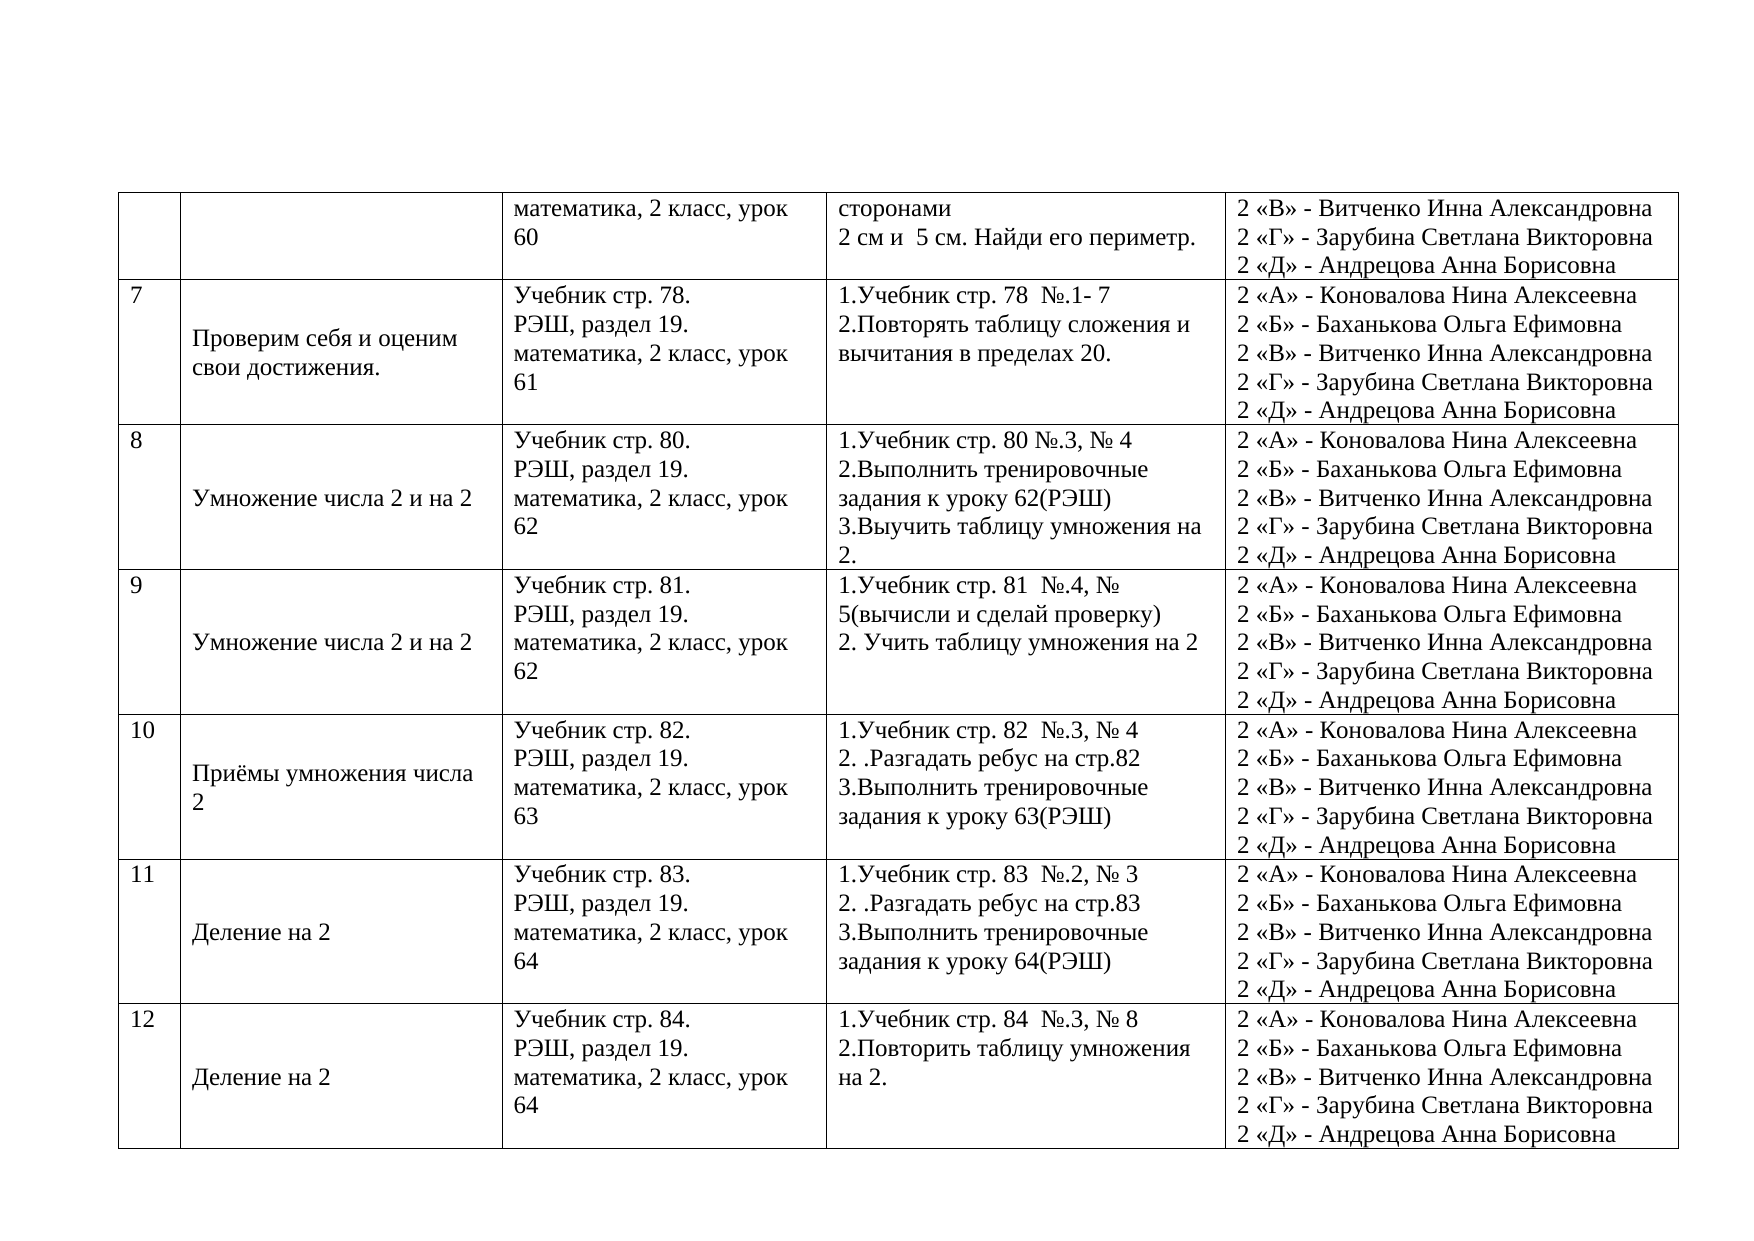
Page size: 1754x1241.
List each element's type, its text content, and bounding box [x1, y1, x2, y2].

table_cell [827, 193, 1225, 279]
table_cell 1.Учебник стр. 80 №.3, № 4 2.Выполнить тренировочные задания к уроку 62(РЭШ) 3.Выучить таблицу умножения на 2. [827, 425, 1225, 569]
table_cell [1226, 193, 1678, 279]
table_cell 1.Учебник стр. 78 №.1- 7 2.Повторять таблицу сложения и вычитания в пределах 20. [827, 280, 1225, 424]
table_cell Деление на 2 [181, 860, 502, 1003]
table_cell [181, 193, 502, 279]
table_cell 7 [119, 280, 180, 424]
table_cell 1.Учебник стр. 83 №.2, № 3 2. .Разгадать ребус на стр.83 3.Выполнить тренировочные задания к уроку 64(РЭШ) [827, 860, 1225, 1003]
table_cell 12 [119, 1004, 180, 1148]
table_cell Учебник стр. 80. РЭШ, раздел 19. математика, 2 класс, урок 62 [503, 425, 826, 569]
table_cell 6 [119, 193, 180, 279]
table_cell Проверим себя и оценим свои достижения. [181, 280, 502, 424]
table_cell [1226, 1004, 1678, 1148]
table_cell 1.Учебник стр. 82 №.3, № 4 2. .Разгадать ребус на стр.82 3.Выполнить тренировочные задания к уроку 63(РЭШ) [827, 715, 1225, 858]
table_cell Учебник стр. 78. РЭШ, раздел 19. математика, 2 класс, урок 61 [503, 280, 826, 424]
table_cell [503, 193, 826, 279]
table_cell Умножение числа 2 и на 2 [181, 425, 502, 569]
table_cell Приёмы умножения числа 2 [181, 715, 502, 858]
table_cell 11 [119, 860, 180, 1003]
table_cell Учебник стр. 83. РЭШ, раздел 19. математика, 2 класс, урок 64 [503, 860, 826, 1003]
table_cell 8 [119, 425, 180, 569]
table_cell Умножение числа 2 и на 2 [181, 570, 502, 714]
table_cell 1.Учебник стр. 84 №.3, № 8 2.Повторить таблицу умножения на 2. [827, 1004, 1225, 1148]
table_cell 9 [119, 570, 180, 714]
table_cell 10 [119, 715, 180, 858]
table_cell Учебник стр. 82. РЭШ, раздел 19. математика, 2 класс, урок 63 [503, 715, 826, 858]
table_cell 1.Учебник стр. 81 №.4, № 5(вычисли и сделай проверку) 2. Учить таблицу умножения на 2 [827, 570, 1225, 714]
table_cell Учебник стр. 81. РЭШ, раздел 19. математика, 2 класс, урок 62 [503, 570, 826, 714]
table_cell Учебник стр. 84. РЭШ, раздел 19. математика, 2 класс, урок 64 [503, 1004, 826, 1148]
table_cell Деление на 2 [181, 1004, 502, 1148]
